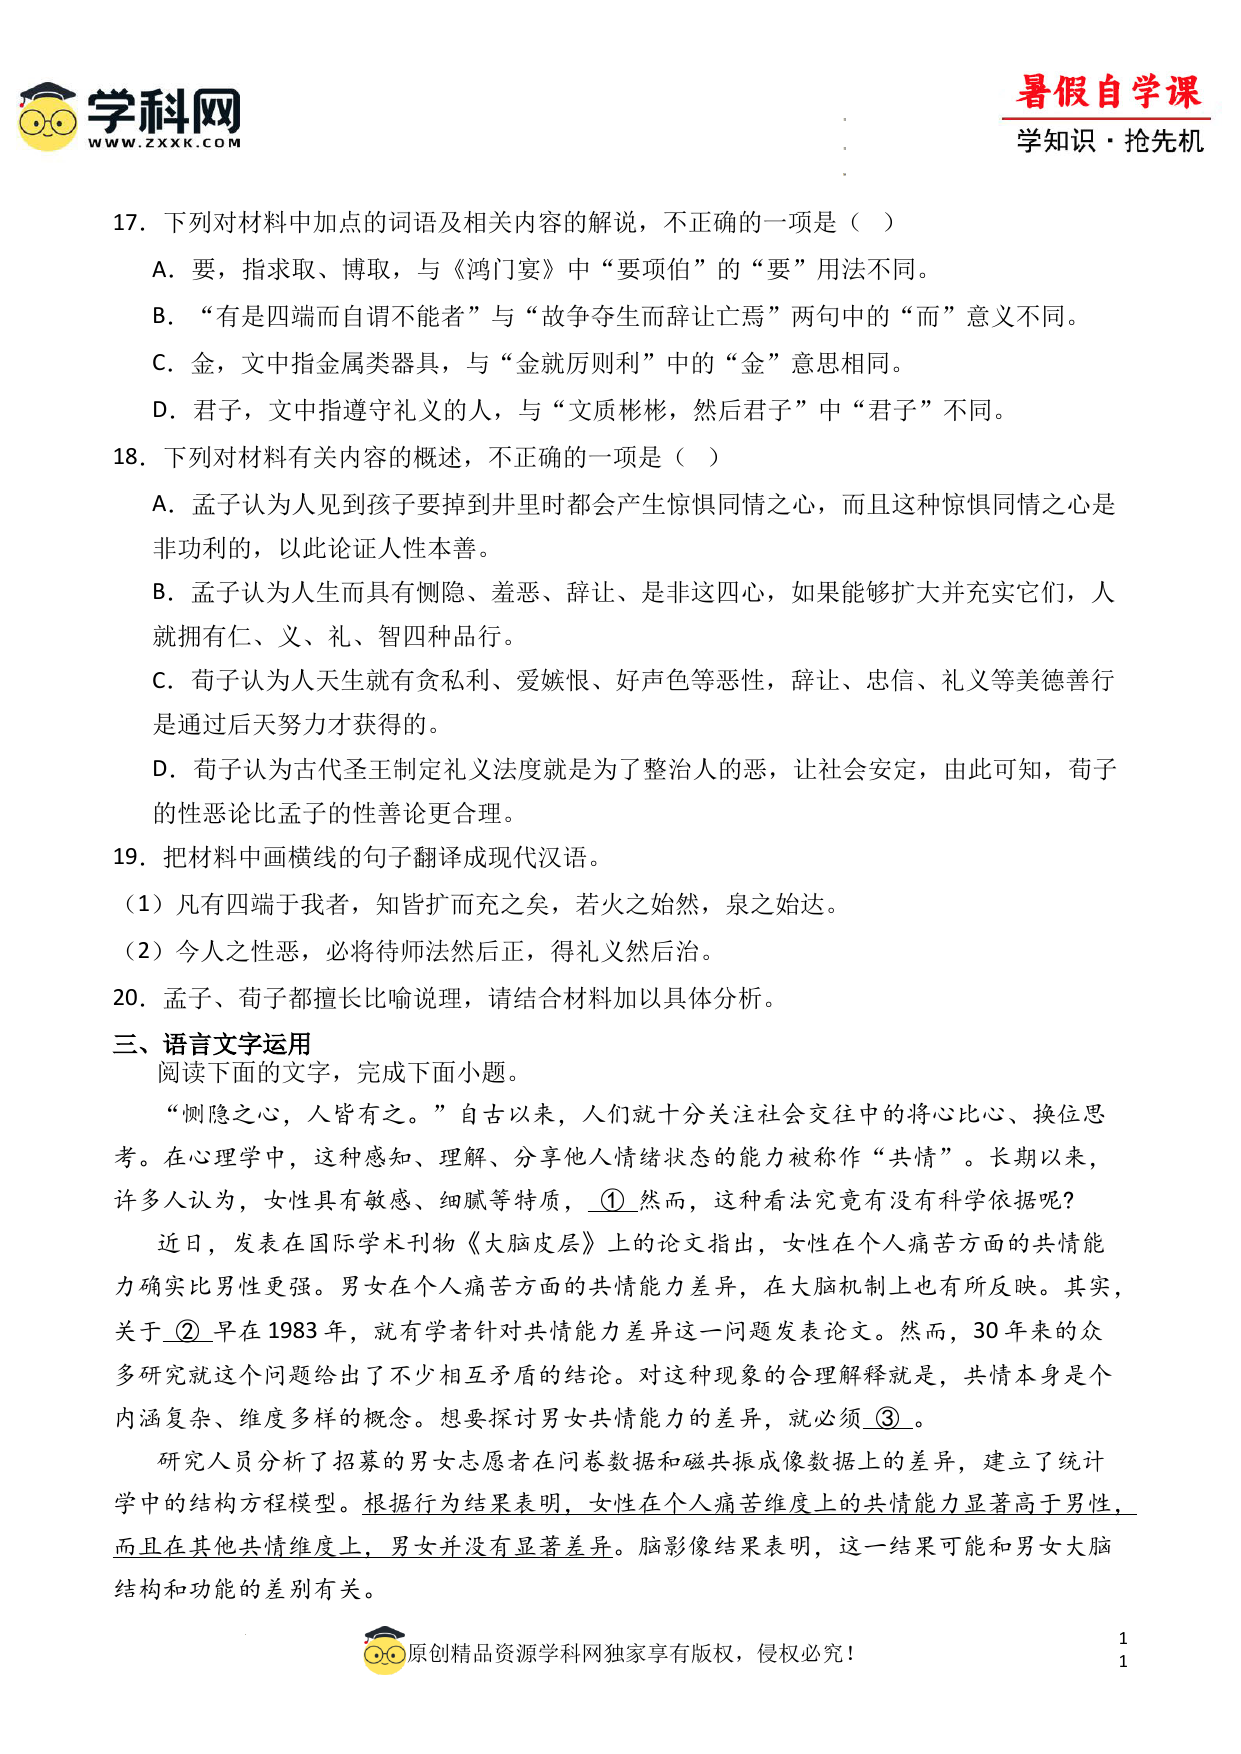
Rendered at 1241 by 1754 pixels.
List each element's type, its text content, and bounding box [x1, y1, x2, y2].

text B．孟子认为人生而具有恻隐、羞恶、辞让、是非这四心，如果能够扩大并充实它们，人就拥有仁、义、礼、智四种品行。 [152, 575, 1128, 649]
text 18．下列对材料有关内容的概述，不正确的一项是（ ） [112, 440, 1128, 471]
text 研究人员分析了招募的男女志愿者在问卷数据和磁共振成像数据上的差异，建立了统计学中的结构方程模型。根据行为结果表明，女性在个人痛苦维度上的共情能力显著高于男性，而且在其他共情维度上，男女并没有显著差异。脑影像结果表明，这一结果可能和男女大脑结构和功能的差别有关。 [112, 1445, 1128, 1602]
text 三、语言文字运用 [112, 1028, 1128, 1056]
text 17．下列对材料中加点的词语及相关内容的解说，不正确的一项是（ ） [112, 185, 1128, 237]
text 近日，发表在国际学术刊物《大脑皮层》上的论文指出，女性在个人痛苦方面的共情能力确实比男性更强。男女在个人痛苦方面的共情能力差异，在大脑机制上也有所反映。其实，关于 ② 早在1983年，就有学者针对共情能力差异这一问题发表论文。然而，30年来的众多研究就这个问题给出了不少相互矛盾的结论。对这种现象的合理解释就是，共情本身是个内涵复杂、维度多样的概念。想要探讨男女共情能力的差异，就必须 ③ 。 [112, 1227, 1128, 1431]
text 19．把材料中画横线的句子翻译成现代汉语。 [112, 840, 1128, 871]
text 阅读下面的文字，完成下面小题。 [112, 1056, 1128, 1085]
text C．金，文中指金属类器具，与“金就厉则利”中的“金”意思相同。 [152, 346, 1128, 377]
text B．“有是四端而自谓不能者”与“故争夺生而辞让亡焉”两句中的“而”意义不同。 [152, 299, 1128, 331]
text 20．孟子、荀子都擅长比喻说理，请结合材料加以具体分析。 [112, 981, 1128, 1012]
text （1）凡有四端于我者，知皆扩而充之矣，若火之始然，泉之始达。 [112, 887, 1128, 918]
text A．要，指求取、博取，与《鸿门宴》中“要项伯”的“要”用法不同。 [152, 252, 1128, 284]
text C．荀子认为人天生就有贪私利、爱嫉恨、好声色等恶性，辞让、忠信、礼义等美德善行是通过后天努力才获得的。 [152, 663, 1128, 737]
text “恻隐之心，人皆有之。”自古以来，人们就十分关注社会交往中的将心比心、换位思考。在心理学中，这种感知、理解、分享他人情绪状态的能力被称作“共情”。长期以来，许多人认为，女性具有敏感、细腻等特质， ① 然而，这种看法究竟有没有科学依据呢? [112, 1099, 1128, 1213]
text （2）今人之性恶，必将待师法然后正，得礼义然后治。 [112, 934, 1128, 965]
picture [3, 40, 1239, 191]
text D．君子，文中指遵守礼义的人，与“文质彬彬，然后君子”中“君子”不同。 [152, 393, 1128, 424]
picture [363, 1626, 407, 1675]
text D．荀子认为古代圣王制定礼义法度就是为了整治人的恶，让社会安定，由此可知，荀子的性恶论比孟子的性善论更合理。 [152, 752, 1128, 826]
text A．孟子认为人见到孩子要掉到井里时都会产生惊惧同情之心，而且这种惊惧同情之心是非功利的，以此论证人性本善。 [152, 487, 1128, 561]
